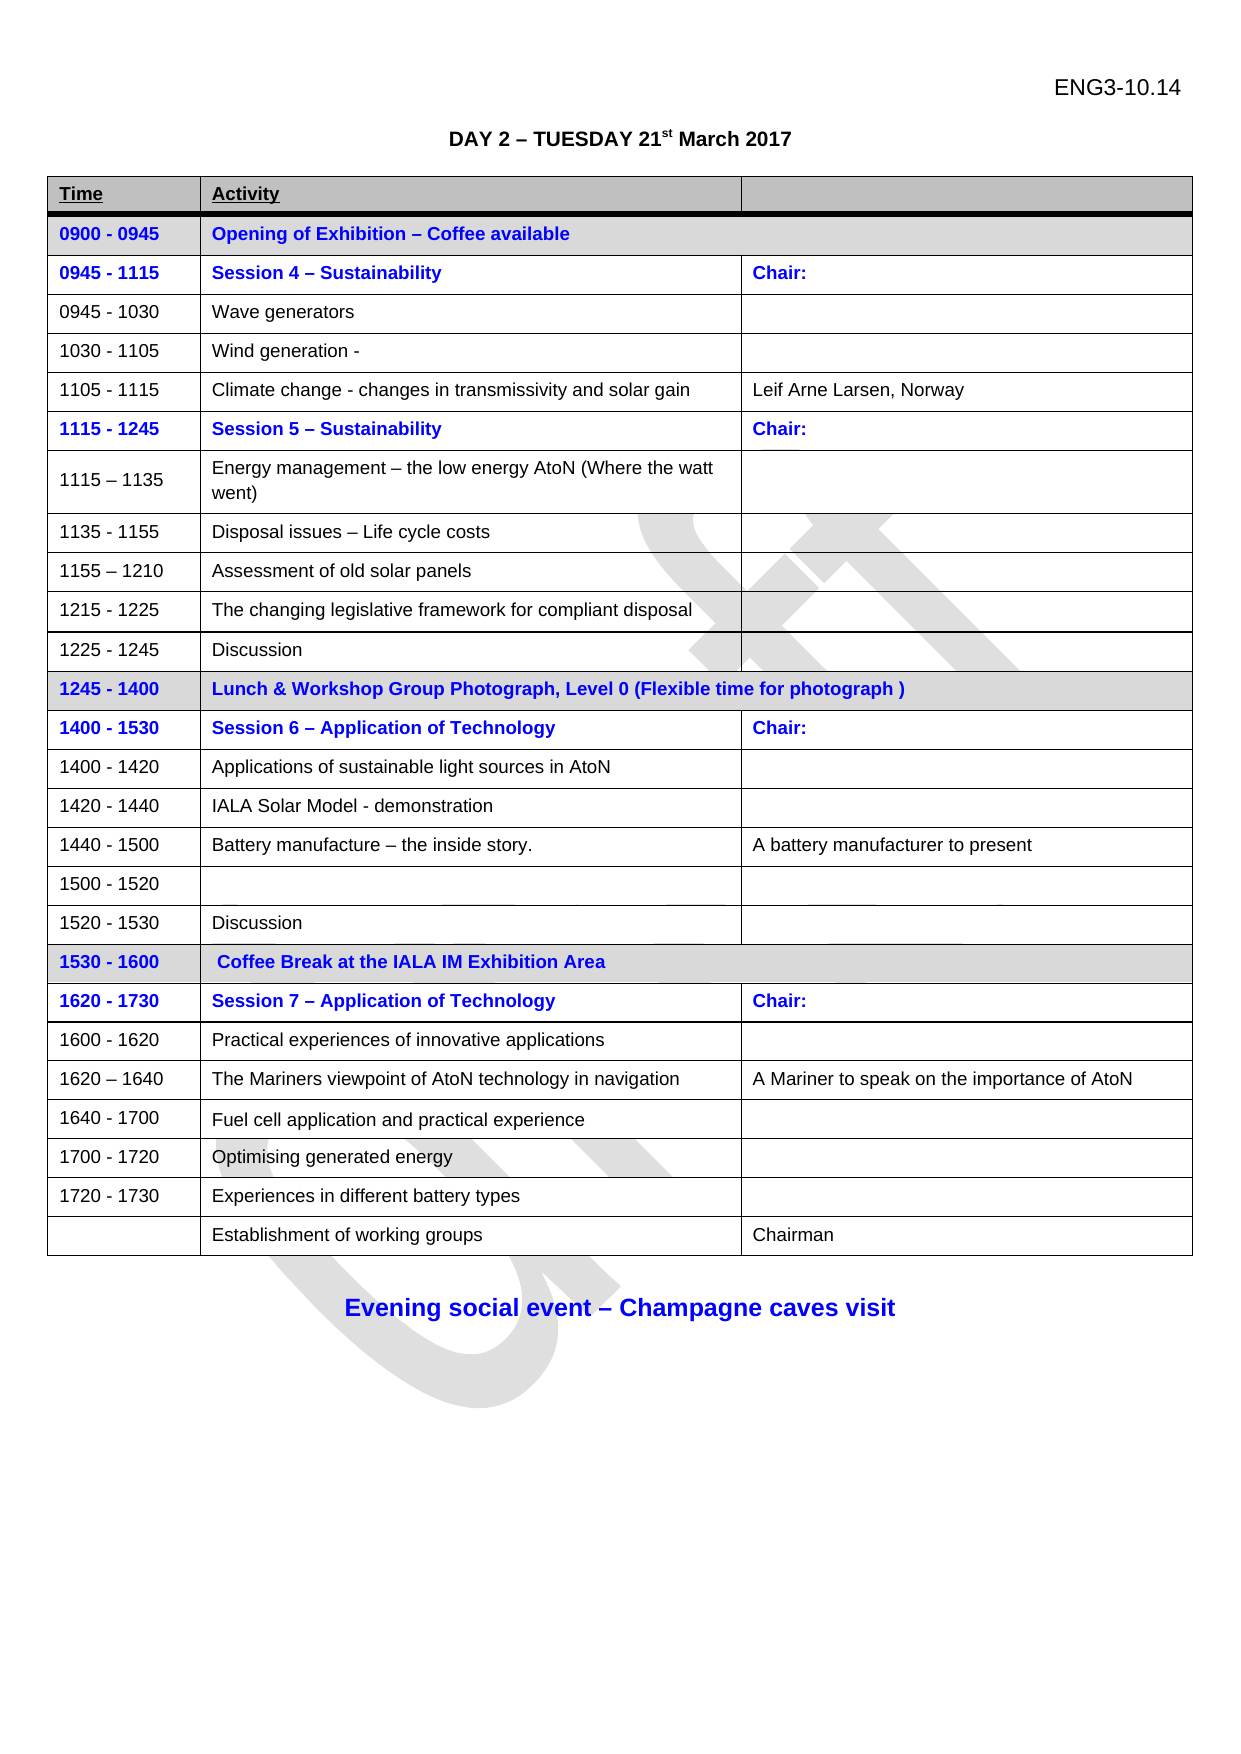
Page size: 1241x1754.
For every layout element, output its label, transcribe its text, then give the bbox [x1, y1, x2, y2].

table_cell Climate change - changes in transmissivity and solar gain [201, 373, 741, 411]
table_cell 1225 - 1245 [48, 633, 200, 671]
table_cell 1155 – 1210 [48, 553, 200, 591]
table_cell 1600 - 1620 [48, 1023, 200, 1060]
table_cell Energy management – the low energy AtoN (Where the watt went) [201, 451, 741, 513]
table_cell The changing legislative framework for compliant disposal [201, 592, 741, 631]
table_cell Opening of Exhibition – Coffee available [201, 217, 1192, 255]
table_cell Optimising generated energy [201, 1139, 741, 1177]
table_cell Disposal issues – Life cycle costs [201, 514, 741, 552]
table_cell 1530 - 1600 [48, 945, 200, 982]
table_cell Establishment of working groups [201, 1217, 741, 1255]
table_cell 1620 - 1730 [48, 984, 200, 1021]
table_cell Assessment of old solar panels [201, 553, 741, 591]
table_cell Chair: [742, 711, 1192, 749]
table_header Time [48, 177, 200, 211]
table_cell Experiences in different battery types [201, 1178, 741, 1216]
table_cell [742, 906, 1192, 943]
table_cell Practical experiences of innovative applications [201, 1023, 741, 1060]
table_cell Chair: [742, 256, 1192, 294]
table_cell [742, 789, 1192, 827]
table_cell 1215 - 1225 [48, 592, 200, 631]
table_cell 1135 - 1155 [48, 514, 200, 552]
table_cell 1245 - 1400 [48, 672, 200, 710]
table_cell [48, 1217, 200, 1255]
table_cell [742, 334, 1192, 372]
table_cell 1720 - 1730 [48, 1178, 200, 1216]
table_cell 0945 - 1030 [48, 295, 200, 333]
table_cell Chair: [742, 984, 1192, 1021]
table_cell [742, 451, 1192, 513]
text DAY 2 – TUESDAY 21st March 2017 [59, 127, 1181, 151]
table_cell 0900 - 0945 [48, 217, 200, 255]
table_cell A Mariner to speak on the importance of AtoN [742, 1061, 1192, 1099]
table_cell Fuel cell application and practical experience [201, 1100, 741, 1138]
text Evening social event – Champagne caves visit [59, 1293, 1181, 1321]
table_cell 1640 - 1700 [48, 1100, 200, 1138]
table_cell 1500 - 1520 [48, 867, 200, 904]
table_cell [742, 1023, 1192, 1060]
table_cell 1400 - 1420 [48, 750, 200, 788]
table_cell [742, 867, 1192, 904]
table_cell [201, 867, 741, 904]
table_cell [742, 592, 1192, 631]
table_cell Discussion [201, 906, 741, 943]
table_cell [742, 1178, 1192, 1216]
table_cell 1105 - 1115 [48, 373, 200, 411]
table_cell 1400 - 1530 [48, 711, 200, 749]
table_header [742, 177, 1192, 211]
table_cell Wave generators [201, 295, 741, 333]
table_cell [742, 750, 1192, 788]
table_cell [742, 633, 1192, 671]
table_cell The Mariners viewpoint of AtoN technology in navigation [201, 1061, 741, 1099]
table_cell [742, 553, 1192, 591]
table_cell Session 7 – Application of Technology [201, 984, 741, 1021]
table_cell 1520 - 1530 [48, 906, 200, 943]
table_cell Session 4 – Sustainability [201, 256, 741, 294]
table_cell Wind generation - [201, 334, 741, 372]
table_cell 0945 - 1115 [48, 256, 200, 294]
table_cell [742, 1139, 1192, 1177]
table_cell Leif Arne Larsen, Norway [742, 373, 1192, 411]
table_cell 1620 – 1640 [48, 1061, 200, 1099]
table_cell Discussion [201, 633, 741, 671]
table_cell 1440 - 1500 [48, 828, 200, 866]
table_cell Lunch & Workshop Group Photograph, Level 0 (Flexible time for photograph ) [201, 672, 1192, 710]
table_cell A battery manufacturer to present [742, 828, 1192, 866]
table_cell Chair: [742, 412, 1192, 449]
table_cell 1030 - 1105 [48, 334, 200, 372]
table_cell 1115 - 1245 [48, 412, 200, 449]
table_cell [742, 295, 1192, 333]
table_cell Applications of sustainable light sources in AtoN [201, 750, 741, 788]
table_cell [742, 514, 1192, 552]
table_cell Session 5 – Sustainability [201, 412, 741, 449]
table_cell Coffee Break at the IALA IM Exhibition Area [201, 945, 1192, 982]
table_cell 1700 - 1720 [48, 1139, 200, 1177]
table_cell Session 6 – Application of Technology [201, 711, 741, 749]
table_cell Chairman [742, 1217, 1192, 1255]
table_header Activity [201, 177, 741, 211]
table_cell 1115 – 1135 [48, 451, 200, 513]
table_cell Battery manufacture – the inside story. [201, 828, 741, 866]
table_cell [742, 1100, 1192, 1138]
table_cell 1420 - 1440 [48, 789, 200, 827]
table_cell IALA Solar Model - demonstration [201, 789, 741, 827]
